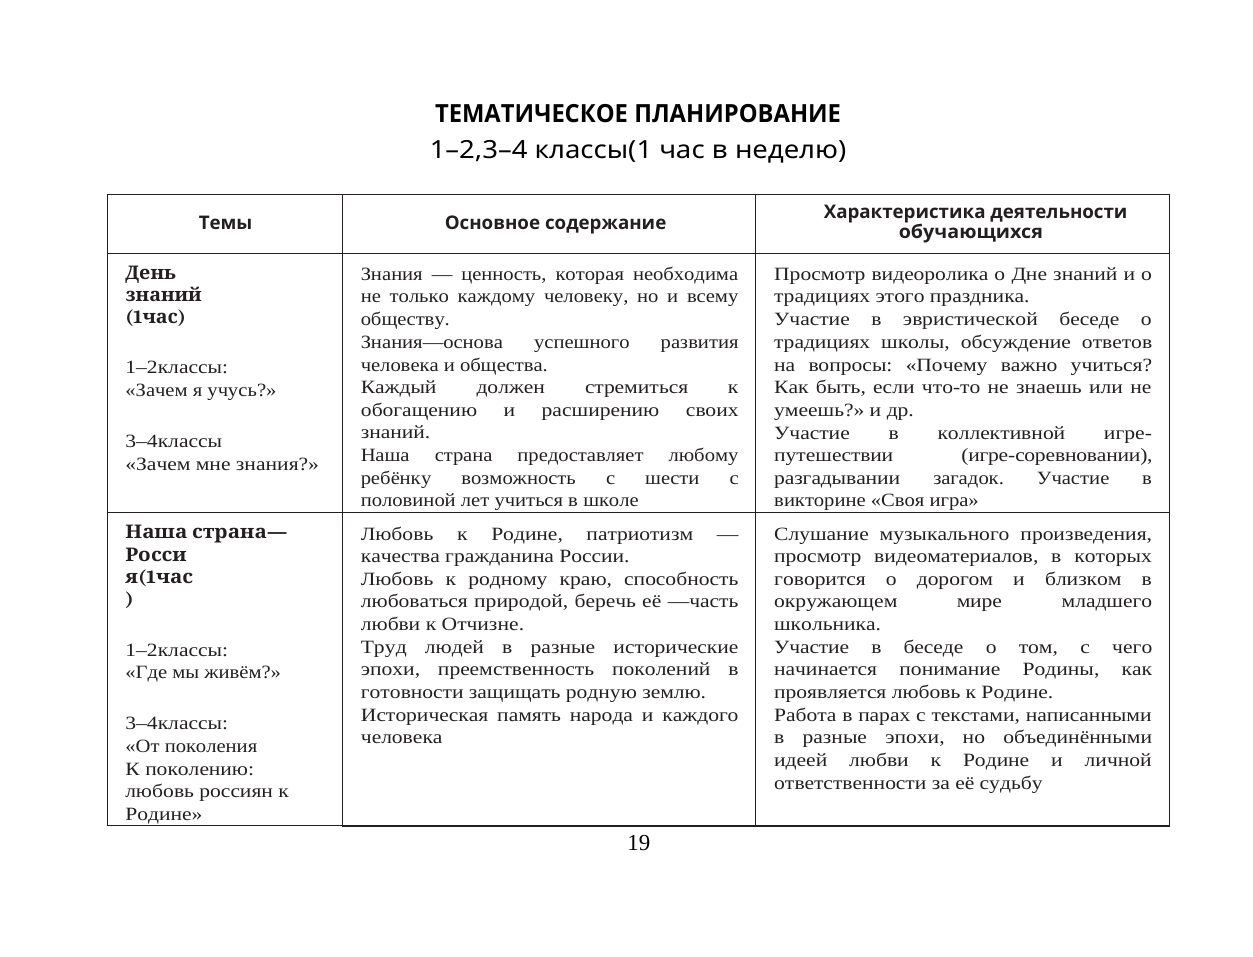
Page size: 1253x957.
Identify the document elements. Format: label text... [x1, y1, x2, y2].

table_cell Слушание музыкального произведения, просмотр видеоматериалов, в которых говорится о дорогом и близком в окружающем мире младшего школьника. Участие в беседе о том, с чего начинается понимание Родины, как проявляется любовь к Родине. Работа в парах с текстами, написанными в разные эпохи, но объединёнными идеей любви к Родине и личной ответственности за её судьбу [756, 513, 1169, 825]
table_cell Любовь к Родине, патриотизм — качества гражданина России. Любовь к родному краю, способность любоваться природой, беречь её —часть любви к Отчизне. Труд людей в разные исторические эпохи, преемственность поколений в готовности защищать родную землю. Историческая память народа и каждого человека [343, 513, 755, 825]
subtitle 1–2,3–4 классы(1 час в неделю) [410, 132, 866, 166]
table_cell День знаний (1час) 1–2классы: «Зачем я учусь?» 3–4классы «Зачем мне знания?» [108, 254, 342, 512]
table_header Основное содержание [343, 195, 755, 253]
table_cell Знания — ценность, которая необходима не только каждому человеку, но и всему обществу. Знания—основа успешного развития человека и общества. Каждый должен стремиться к обогащению и расширению своих знаний. Наша страна предоставляет любому ребёнку возможность с шести с половиной лет учиться в школе [343, 254, 755, 512]
table_header Темы [108, 195, 342, 253]
table_header Характеристика деятельности обучающихся [756, 195, 1169, 253]
table_cell Наша страна— Россия(1час) 1–2классы: «Где мы живём?» 3–4классы: «От поколения К поколению: любовь россиян к Родине» [108, 513, 342, 825]
table_cell Просмотр видеоролика о Дне знаний и о традициях этого праздника. Участие в эвристической беседе о традициях школы, обсуждение ответов на вопросы: «Почему важно учиться? Как быть, если что-то не знаешь или не умеешь?» и др. Участие в коллективной игре-путешествии (игре-соревновании), разгадывании загадок. Участие в викторине «Своя игра» [756, 254, 1169, 512]
subtitle ТЕМАТИЧЕСКОЕ ПЛАНИРОВАНИЕ [410, 95, 866, 129]
